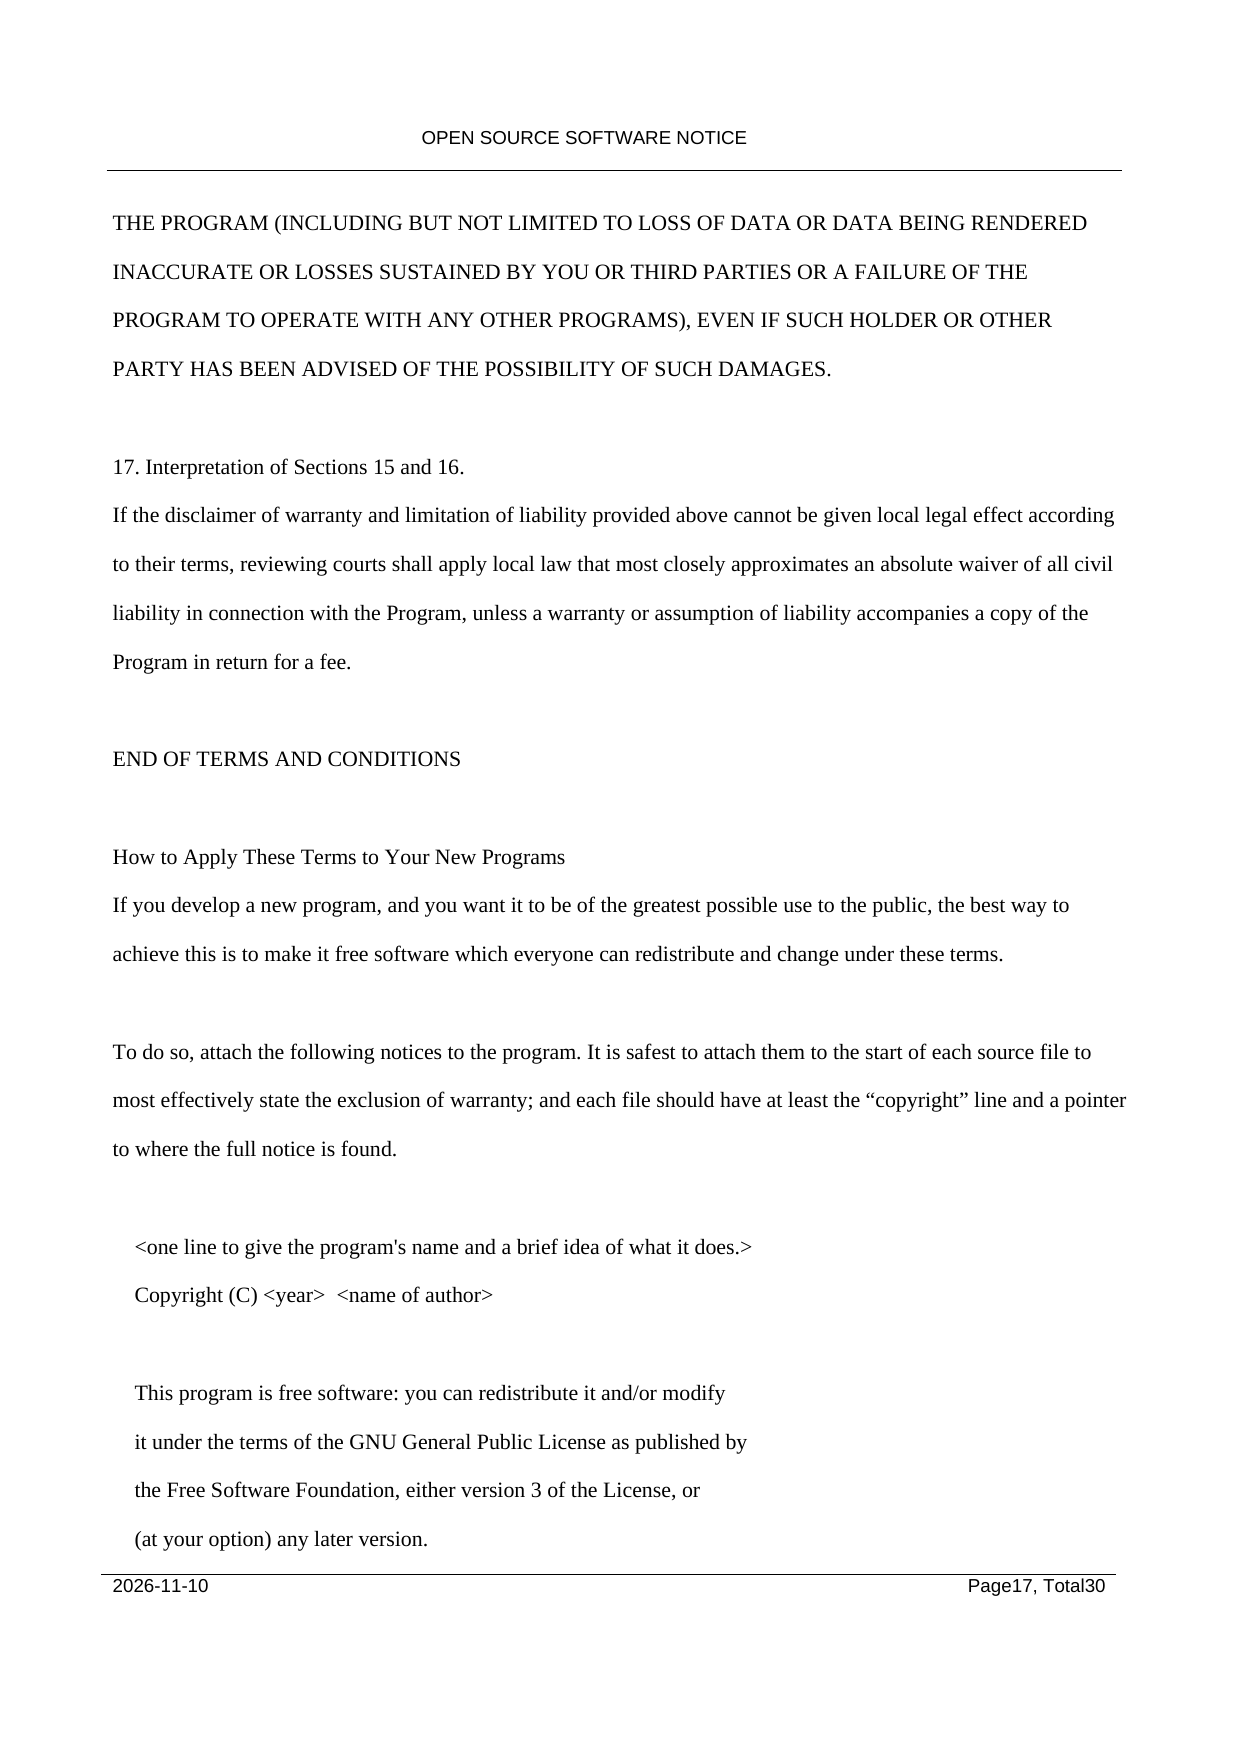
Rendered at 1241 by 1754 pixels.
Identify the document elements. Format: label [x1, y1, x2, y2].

text [112, 206, 1128, 1555]
